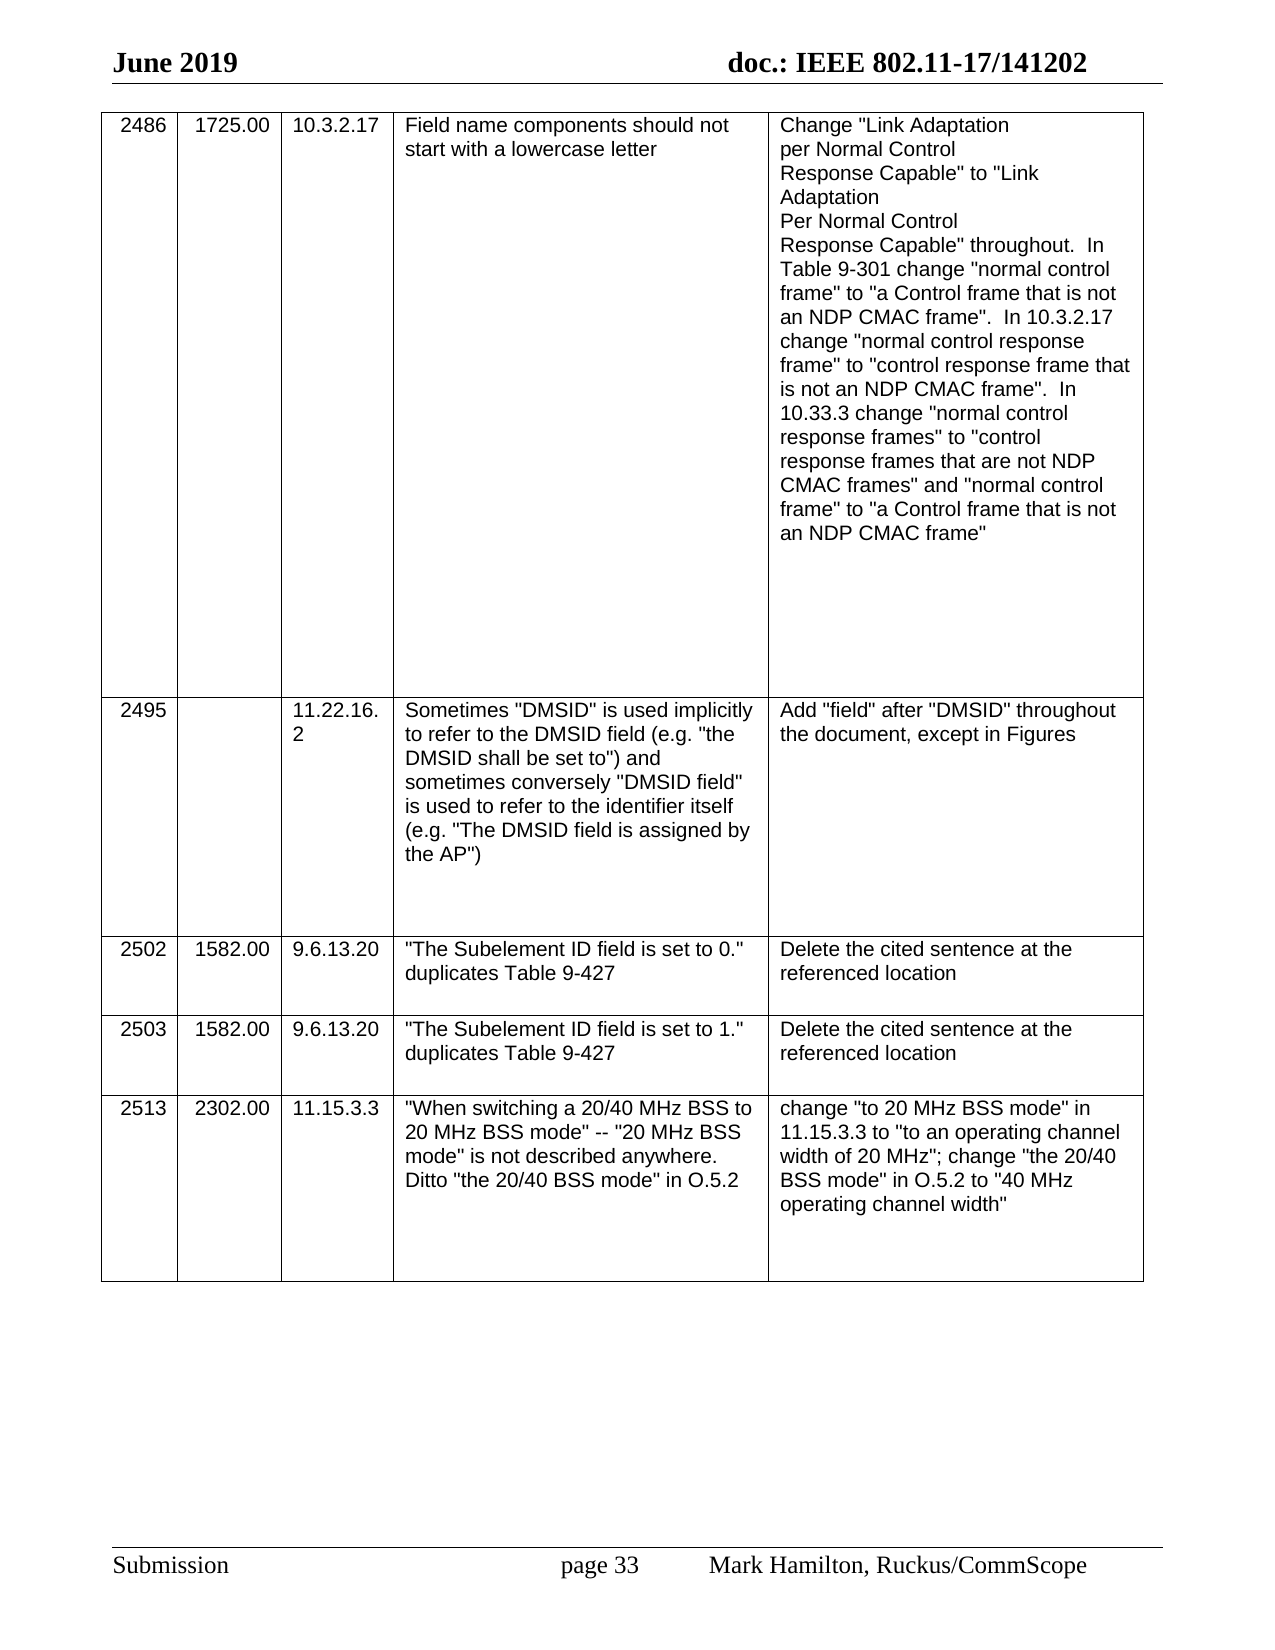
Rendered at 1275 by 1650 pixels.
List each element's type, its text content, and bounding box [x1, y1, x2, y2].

table_cell Add "field" after "DMSID" throughout the document, except in Figures [769, 698, 1143, 936]
table_cell 9.6.13.20 [282, 937, 393, 1015]
table_cell 9.6.13.20 [282, 1016, 393, 1095]
table_cell Sometimes "DMSID" is used implicitly to refer to the DMSID field (e.g. "the DMSID shall be set to") and sometimes conversely "DMSID field" is used to refer to the identifier itself (e.g. "The DMSID field is assigned by the AP") [394, 698, 768, 936]
table_cell "The Subelement ID field is set to 1." duplicates Table 9-427 [394, 1016, 768, 1095]
table_cell Delete the cited sentence at the referenced location [769, 937, 1143, 1015]
table_cell 2503 [102, 1016, 177, 1095]
table_cell Delete the cited sentence at the referenced location [769, 1016, 1143, 1095]
table_cell [178, 698, 281, 936]
table_cell 11.22.16.2 [282, 698, 393, 936]
table_cell change "to 20 MHz BSS mode" in 11.15.3.3 to "to an operating channel width of 20 MHz"; change "the 20/40 BSS mode" in O.5.2 to "40 MHz operating channel width" [769, 1096, 1143, 1281]
table_cell 2502 [102, 937, 177, 1015]
table_cell 2302.00 [178, 1096, 281, 1281]
table_cell 1582.00 [178, 1016, 281, 1095]
table_cell 11.15.3.3 [282, 1096, 393, 1281]
table_cell "When switching a 20/40 MHz BSS to 20 MHz BSS mode" -- "20 MHz BSS mode" is not described anywhere. Ditto "the 20/40 BSS mode" in O.5.2 [394, 1096, 768, 1281]
table_cell "The Subelement ID field is set to 0." duplicates Table 9-427 [394, 937, 768, 1015]
table_cell 2486 [102, 113, 177, 697]
table_cell 2513 [102, 1096, 177, 1281]
table_cell 1725.00 [178, 113, 281, 697]
table_cell Change "Link Adaptation per Normal Control Response Capable" to "Link Adaptation Per Normal Control Response Capable" throughout. In Table 9-301 change "normal control frame" to "a Control frame that is not an NDP CMAC frame". In 10.3.2.17 change "normal control response frame" to "control response frame that is not an NDP CMAC frame". In 10.33.3 change "normal control response frames" to "control response frames that are not NDP CMAC frames" and "normal control frame" to "a Control frame that is not an NDP CMAC frame" [769, 113, 1143, 697]
table_cell 2495 [102, 698, 177, 936]
table_cell 10.3.2.17 [282, 113, 393, 697]
table_cell Field name components should not start with a lowercase letter [394, 113, 768, 697]
table_cell 1582.00 [178, 937, 281, 1015]
